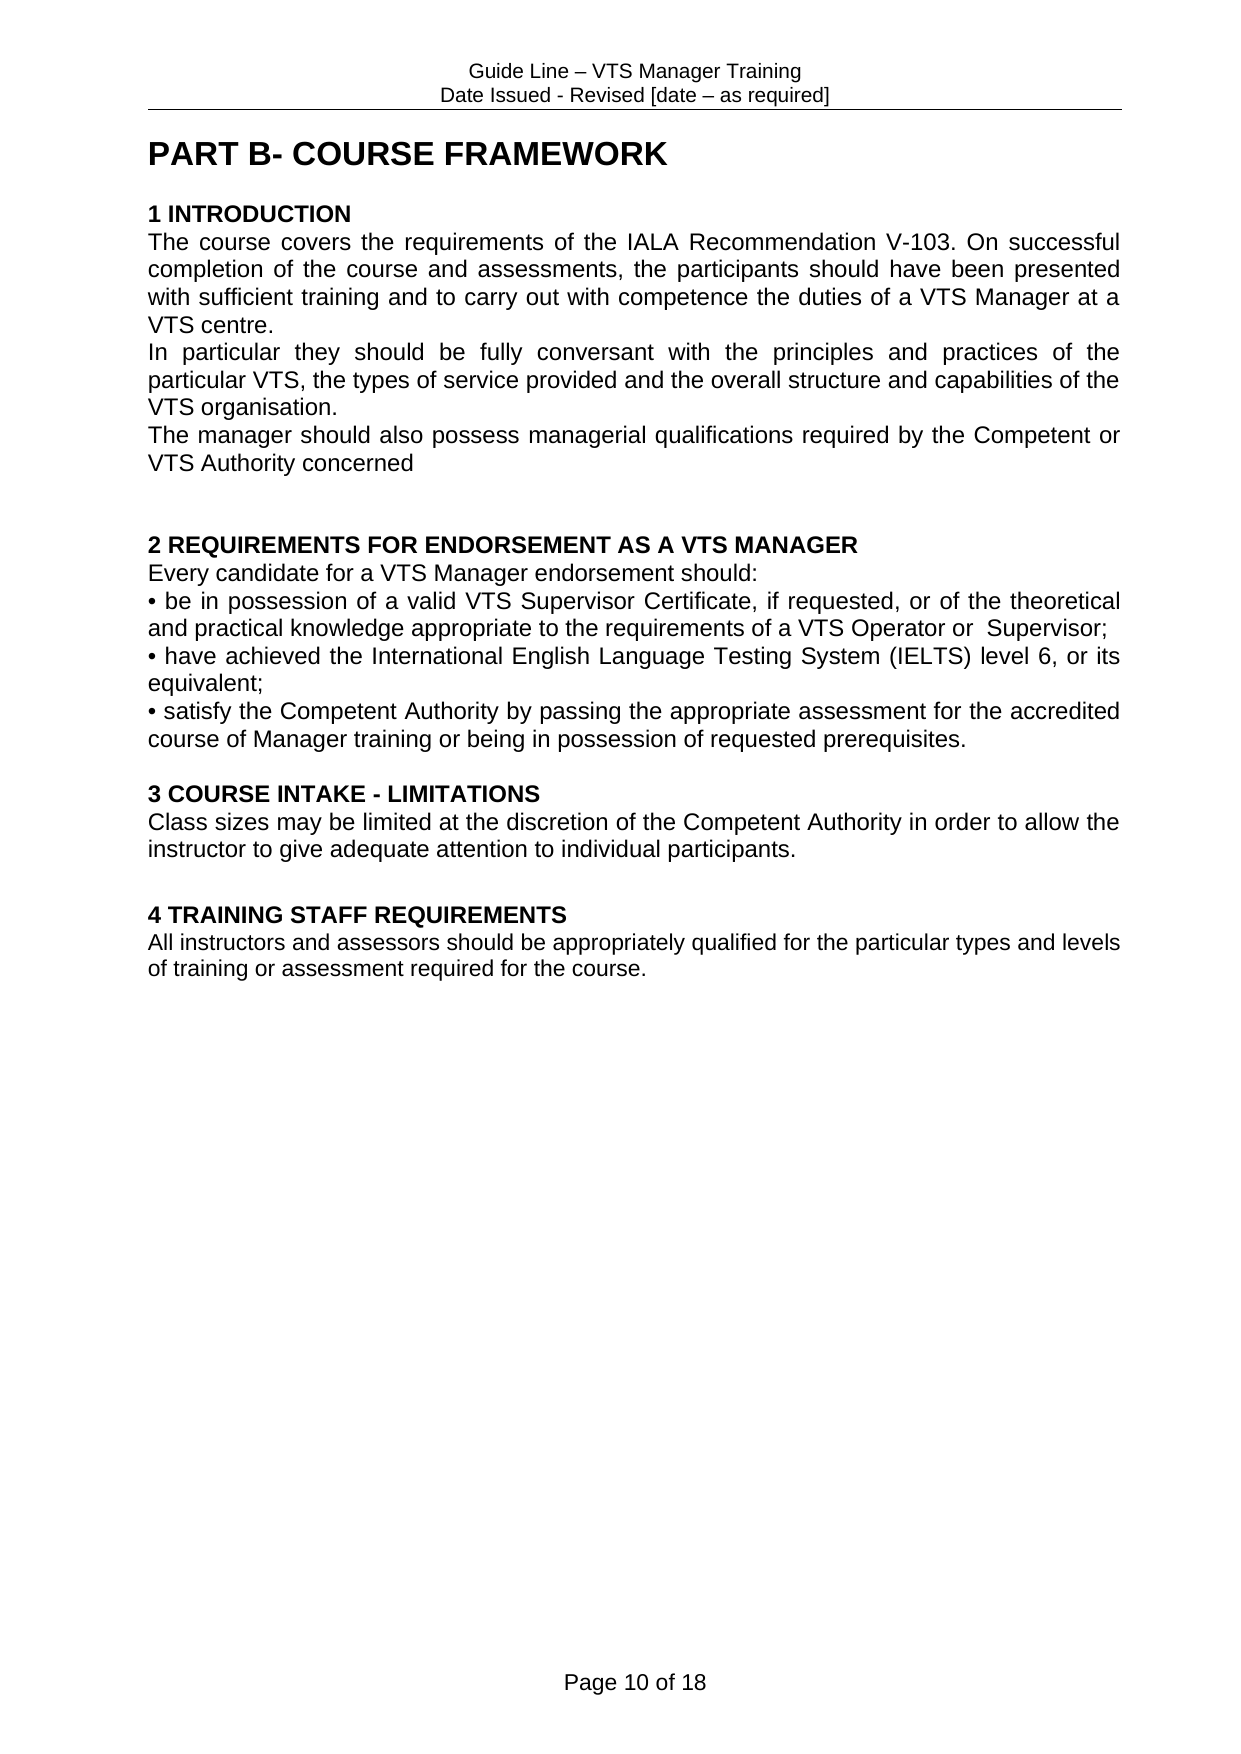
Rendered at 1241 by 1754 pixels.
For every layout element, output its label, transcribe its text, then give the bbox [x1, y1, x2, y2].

text • have achieved the International English Language Testing System (IELTS) level 6, or its equivalent; [148, 642, 1122, 697]
text Class sizes may be limited at the discretion of the Competent Authority in order to allow the instructor to give adequate attention to individual participants. [148, 807, 1122, 863]
text The manager should also possess managerial qualifications required by the Competent or VTS Authority concerned [148, 421, 1122, 476]
text All instructors and assessors should be appropriately qualified for the particular types and levels of training or assessment required for the course. [148, 929, 1122, 982]
text PART B- COURSE FRAMEWORK [148, 134, 1122, 172]
text The course covers the requirements of the IALA Recommendation V-103. On successful completion of the course and assessments, the participants should have been presented with sufficient training and to carry out with competence the duties of a VTS Manager at a VTS centre. [148, 228, 1122, 338]
text Every candidate for a VTS Manager endorsement should: [148, 559, 1122, 587]
text In particular they should be fully conversant with the principles and practices of the particular VTS, the types of service provided and the overall structure and capabilities of the VTS organisation. [148, 338, 1122, 421]
text 2 REQUIREMENTS FOR ENDORSEMENT AS A VTS MANAGER [148, 531, 1122, 559]
text 1 INTRODUCTION [148, 200, 1122, 228]
text 4 TRAINING STAFF REQUIREMENTS [148, 901, 1122, 929]
text • satisfy the Competent Authority by passing the appropriate assessment for the accredited course of Manager training or being in possession of requested prerequisites. [148, 697, 1122, 752]
text • be in possession of a valid VTS Supervisor Certificate, if requested, or of the theoretical and practical knowledge appropriate to the requirements of a VTS Operator or Supervisor; [148, 587, 1122, 642]
text 3 COURSE INTAKE - LIMITATIONS [148, 780, 1122, 807]
